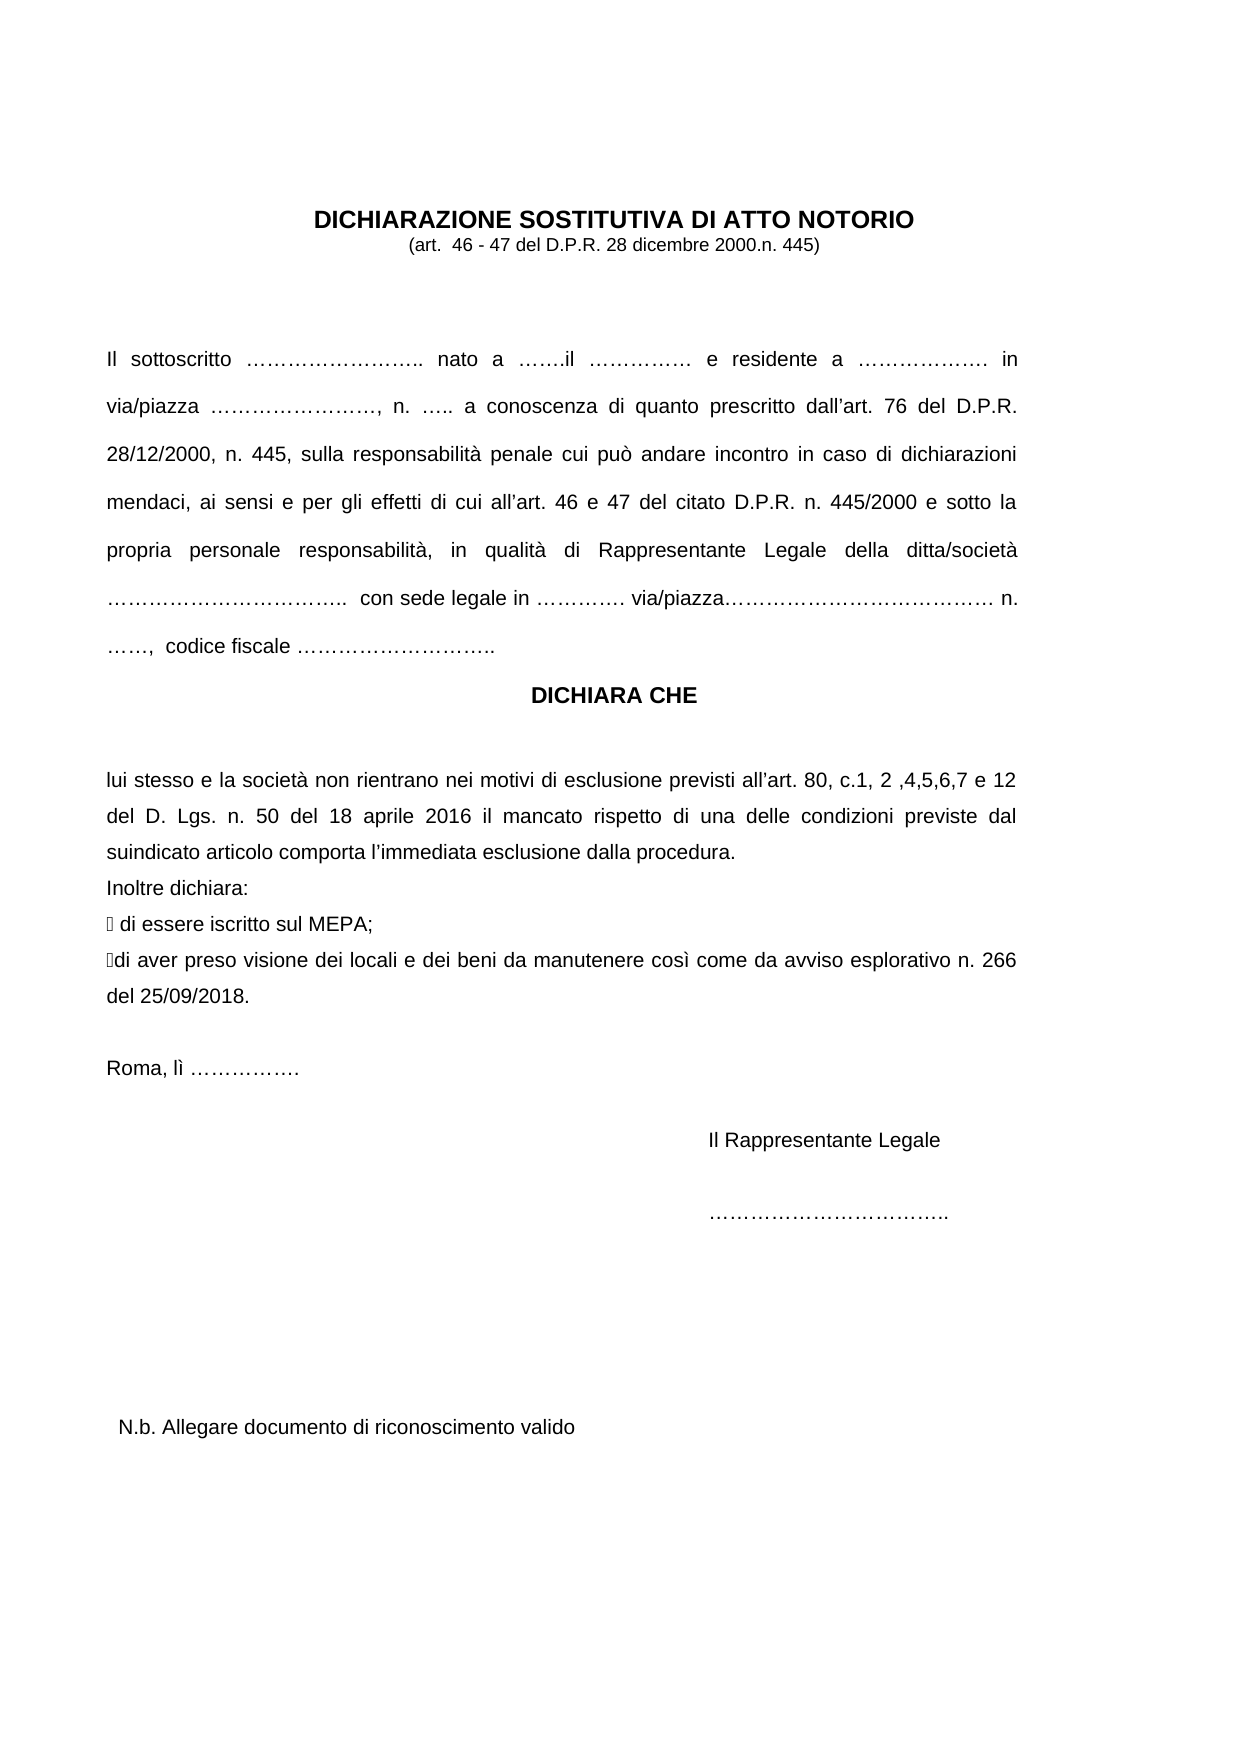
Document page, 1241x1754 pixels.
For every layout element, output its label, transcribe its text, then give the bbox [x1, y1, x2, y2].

text DICHIARA CHE [106, 682, 1122, 708]
text lui stesso e la società non rientrano nei motivi di esclusione previsti all’art. 80, c.1, 2 ,4,5,6,7 e 12 del D. Lgs. n. 50 del 18 aprile 2016 il mancato rispetto di una delle condizioni previste dal suindicato articolo comporta l’immediata esclusione dalla procedura. [106, 768, 1019, 864]
text (art. 46 - 47 del D.P.R. 28 dicembre 2000.n. 445) [106, 234, 1122, 255]
text Il Rappresentante Legale [106, 1128, 1019, 1152]
text …………………………….. [236, 1199, 1019, 1223]
text DICHIARAZIONE SOSTITUTIVA DI ATTO NOTORIO [106, 205, 1122, 234]
text di aver preso visione dei locali e dei beni da manutenere così come da avviso esplorativo n. 266 del 25/09/2018. [106, 948, 1019, 1008]
text Roma, lì ……………. [106, 1056, 1019, 1080]
text Inoltre dichiara: [106, 876, 1019, 900]
text di essere iscritto sul MEPA; [106, 912, 1019, 936]
text Il sottoscritto …………………….. nato a …….il …………… e residente a ………………. in via/piazza ……………………, n. ….. a conoscenza di quanto prescritto dall’art. 76 del D.P.R. 28/12/2000, n. 445, sulla responsabilità penale cui può andare incontro in caso di dichiarazioni mendaci, ai sensi e per gli effetti di cui all’art. 46 e 47 del citato D.P.R. n. 445/2000 e sotto la propria personale responsabilità, in qualità di Rappresentante Legale della ditta/società …………………………….. con sede legale in …………. via/piazza………………………………… n. ……, codice fiscale ……………………….. [106, 346, 1019, 658]
text N.b. Allegare documento di riconoscimento valido [118, 1415, 1019, 1439]
